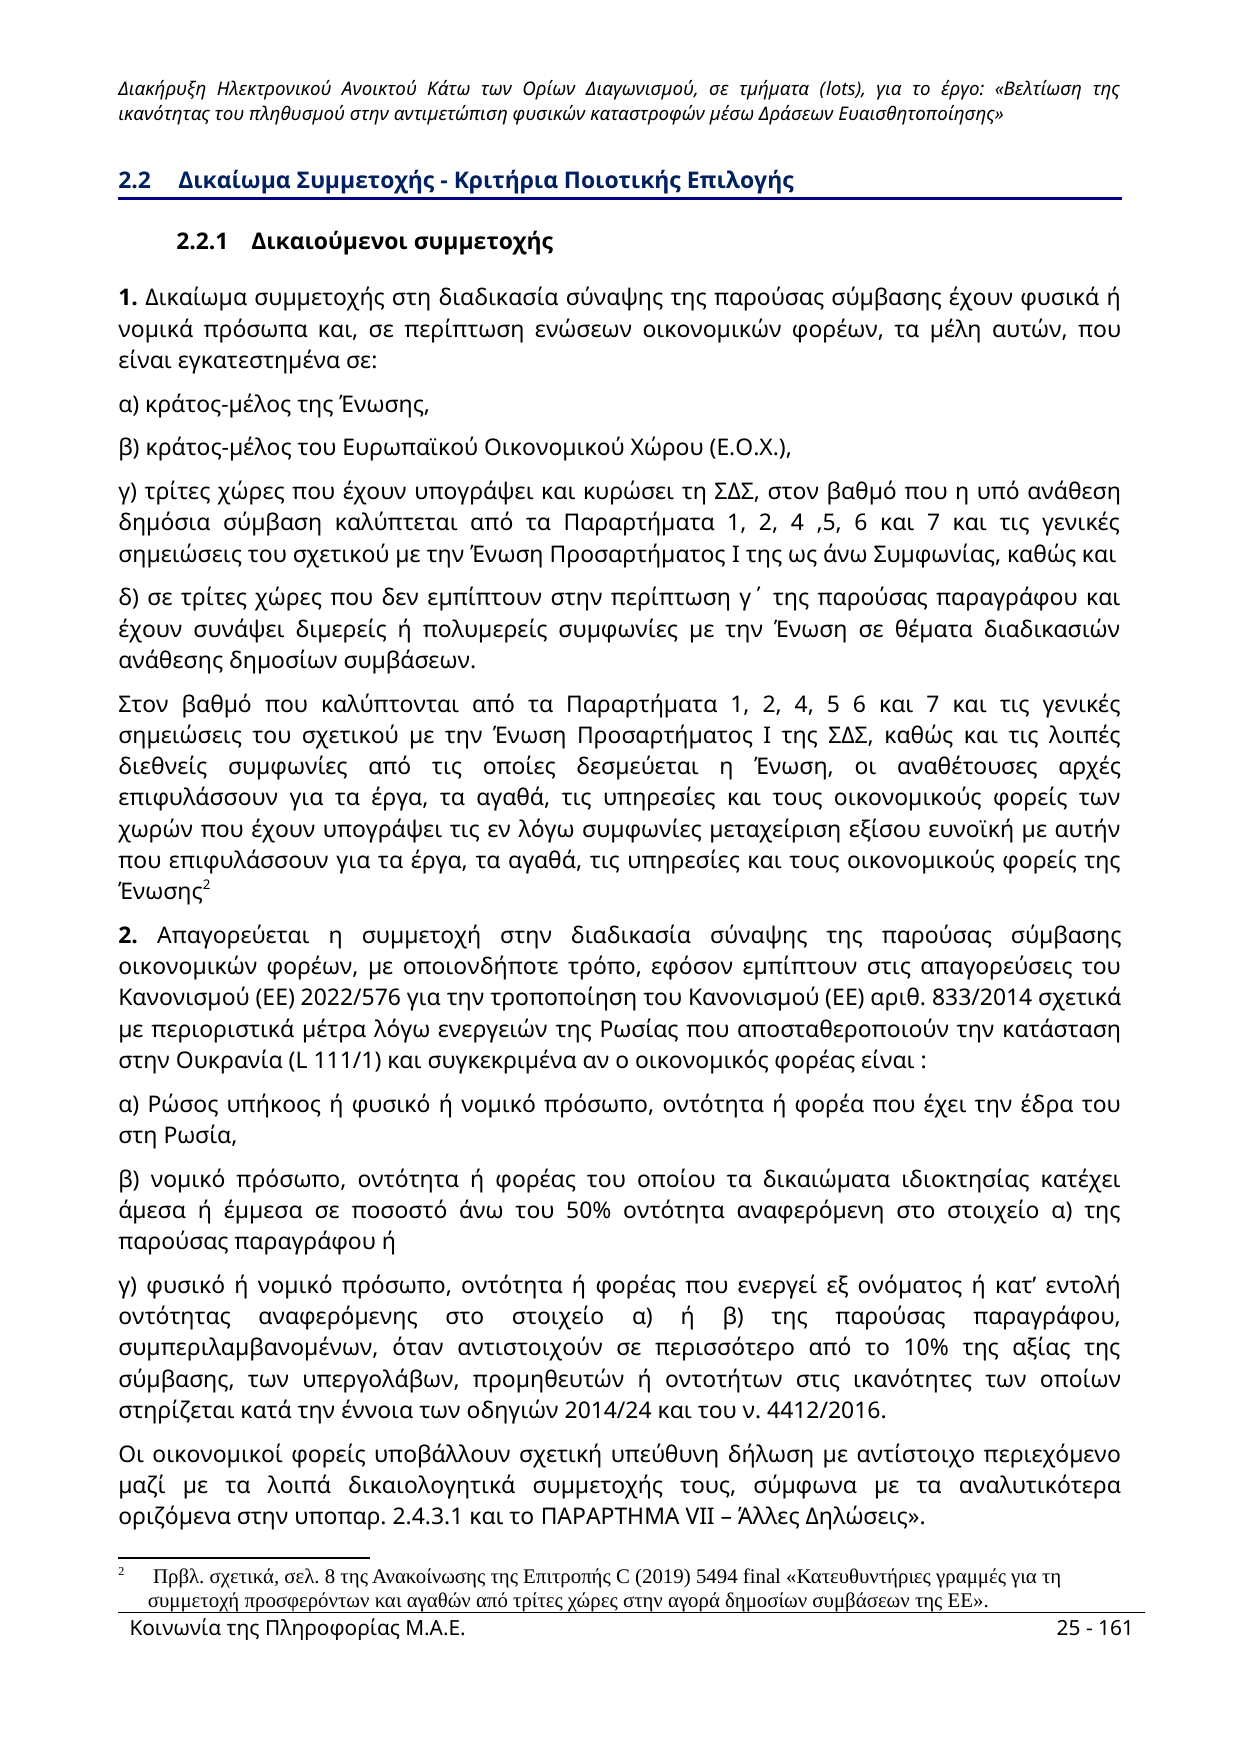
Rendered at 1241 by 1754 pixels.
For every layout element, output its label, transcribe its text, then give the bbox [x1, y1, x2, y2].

text 1. Δικαίωμα συμμετοχής στη διαδικασία σύναψης της παρούσας σύμβασης έχουν φυσικά ή νομικά πρόσωπα και, σε περίπτωση ενώσεων οικονομικών φορέων, τα μέλη αυτών, που είναι εγκατεστημένα σε: [118, 281, 1122, 375]
text α) Ρώσος υπήκοος ή φυσικό ή νομικό πρόσωπο, οντότητα ή φορέα που έχει την έδρα του στη Ρωσία, [118, 1087, 1122, 1150]
text δ) σε τρίτες χώρες που δεν εμπίπτουν στην περίπτωση γ΄ της παρούσας παραγράφου και έχουν συνάψει διμερείς ή πολυμερείς συμφωνίες με την Ένωση σε θέματα διαδικασιών ανάθεσης δημοσίων συμβάσεων. [118, 581, 1122, 675]
text 2. Απαγορεύεται η συμμετοχή στην διαδικασία σύναψης της παρούσας σύμβασης οικονομικών φορέων, με οποιονδήποτε τρόπο, εφόσον εμπίπτουν στις απαγορεύσεις του Κανονισμού (ΕΕ) 2022/576 για την τροποποίηση του Κανονισμού (ΕΕ) αριθ. 833/2014 σχετικά με περιοριστικά μέτρα λόγω ενεργειών της Ρωσίας που αποσταθεροποιούν την κατάσταση στην Ουκρανία (L 111/1) και συγκεκριμένα αν ο οικονομικός φορέας είναι : [118, 919, 1122, 1075]
text γ) φυσικό ή νομικό πρόσωπο, οντότητα ή φορέας που ενεργεί εξ ονόματος ή κατ’ εντολή οντότητας αναφερόμενης στο στοιχείο α) ή β) της παρούσας παραγράφου, συμπεριλαμβανομένων, όταν αντιστοιχούν σε περισσότερο από το 10% της αξίας της σύμβασης, των υπεργολάβων, προμηθευτών ή οντοτήτων στις ικανότητες των οποίων στηρίζεται κατά την έννοια των οδηγιών 2014/24 και του ν. 4412/2016. [118, 1269, 1122, 1425]
text β) κράτος-μέλος του Ευρωπαϊκού Οικονομικού Χώρου (Ε.Ο.Χ.), [118, 431, 1122, 462]
subtitle Δικαίωμα Συμμετοχής - Κριτήρια Ποιοτικής Επιλογής [118, 163, 1122, 197]
text Στον βαθμό που καλύπτονται από τα Παραρτήματα 1, 2, 4, 5 6 και 7 και τις γενικές σημειώσεις του σχετικού με την Ένωση Προσαρτήματος I της ΣΔΣ, καθώς και τις λοιπές διεθνείς συμφωνίες από τις οποίες δεσμεύεται η Ένωση, οι αναθέτουσες αρχές επιφυλάσσουν για τα έργα, τα αγαθά, τις υπηρεσίες και τους οικονομικούς φορείς των χωρών που έχουν υπογράψει τις εν λόγω συμφωνίες μεταχείριση εξίσου ευνοϊκή με αυτήν που επιφυλάσσουν για τα έργα, τα αγαθά, τις υπηρεσίες και τους οικονομικούς φορείς της Ένωσης [118, 687, 1122, 906]
text α) κράτος-μέλος της Ένωσης, [118, 387, 1122, 419]
text β) νομικό πρόσωπο, οντότητα ή φορέας του οποίου τα δικαιώματα ιδιοκτησίας κατέχει άμεσα ή έμμεσα σε ποσοστό άνω του 50% οντότητα αναφερόμενη στο στοιχείο α) της παρούσας παραγράφου ή [118, 1162, 1122, 1256]
text Οι οικονομικοί φορείς υποβάλλουν σχετική υπεύθυνη δήλωση με αντίστοιχο περιεχόμενο μαζί με τα λοιπά δικαιολογητικά συμμετοχής τους, σύμφωνα με τα αναλυτικότερα οριζόμενα στην υποπαρ. 2.4.3.1 και το 0ΠΑΡΑΡΤΗΜΑ VIΙ – Άλλες Δηλώσεις». [118, 1437, 1122, 1531]
text γ) τρίτες χώρες που έχουν υπογράψει και κυρώσει τη ΣΔΣ, στον βαθμό που η υπό ανάθεση δημόσια σύμβαση καλύπτεται από τα Παραρτήματα 1, 2, 4 ,5, 6 και 7 και τις γενικές σημειώσεις του σχετικού με την Ένωση Προσαρτήματος I της ως άνω Συμφωνίας, καθώς και [118, 475, 1122, 569]
subtitle Δικαιούμενοι συμμετοχής [176, 225, 1122, 256]
